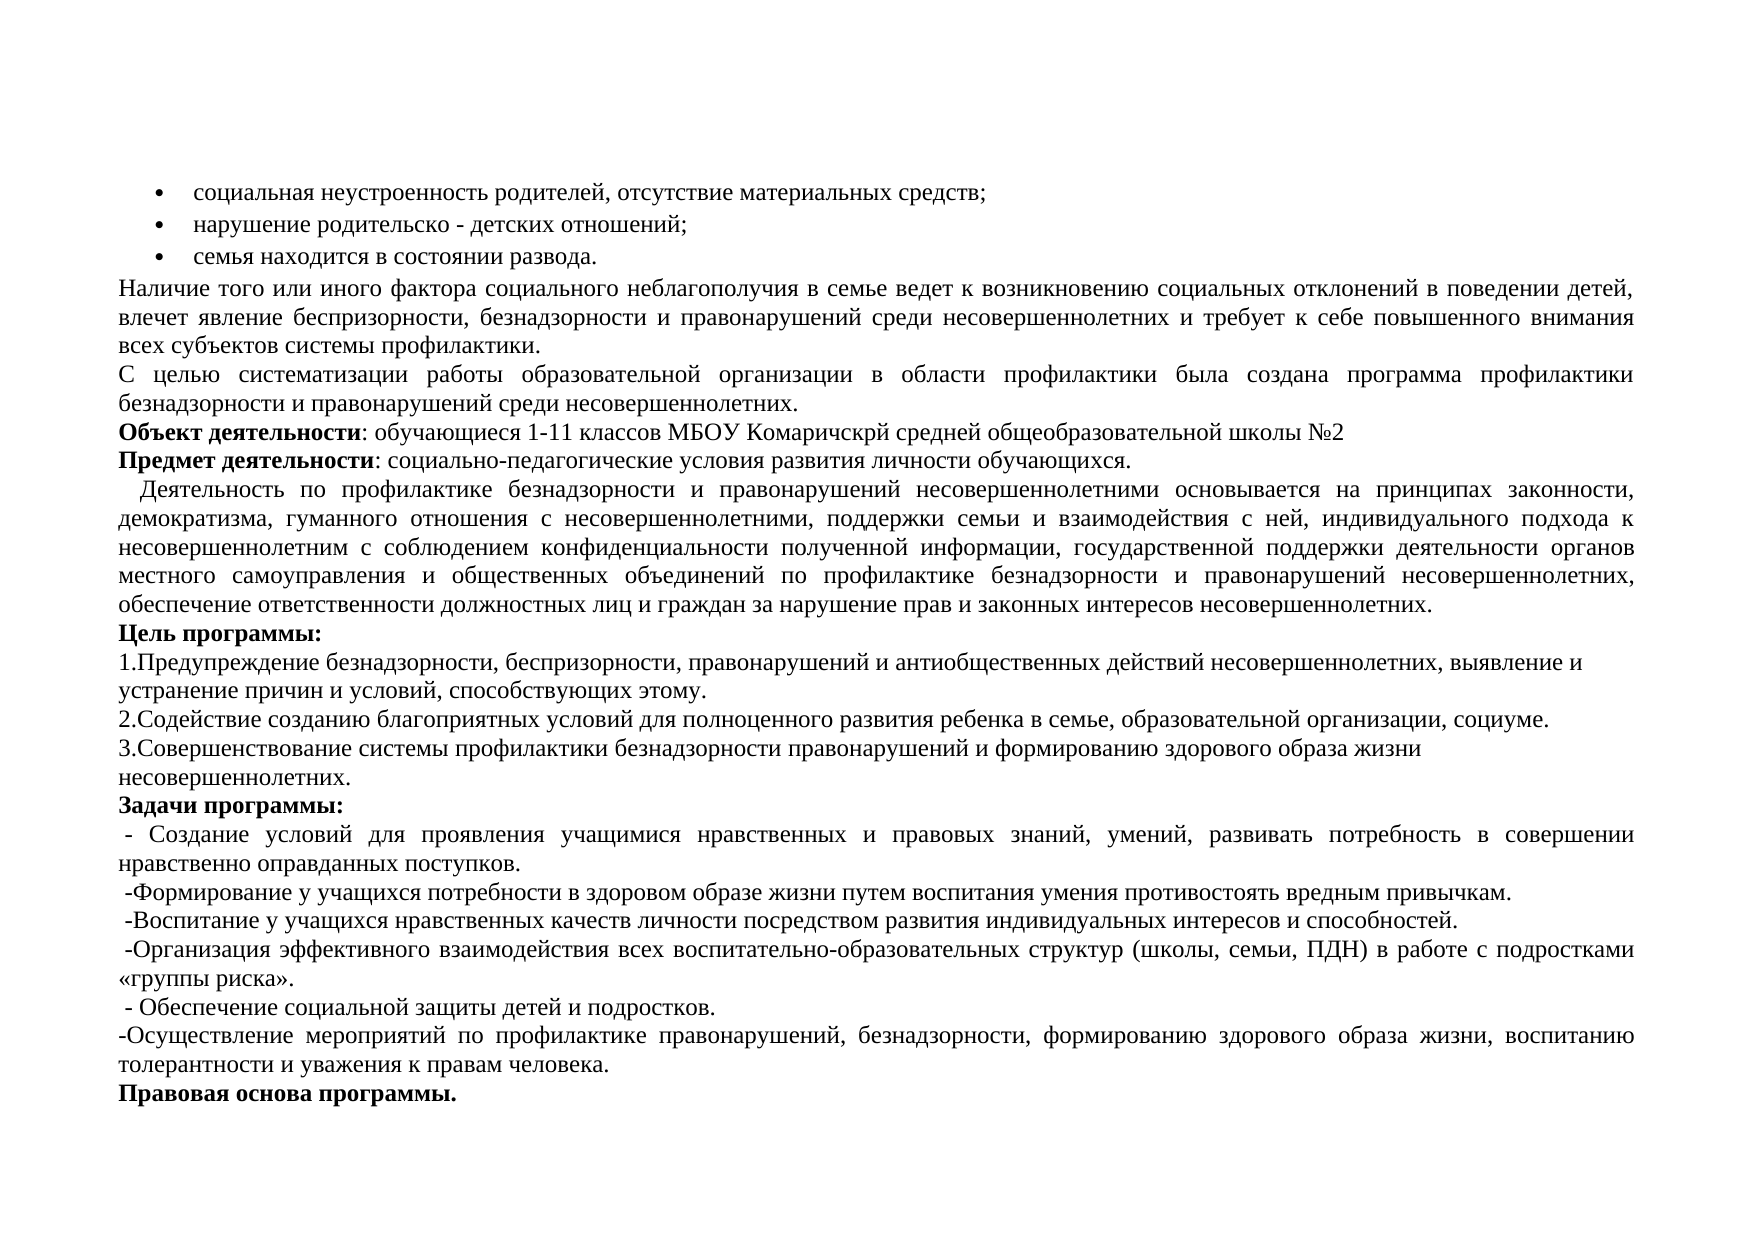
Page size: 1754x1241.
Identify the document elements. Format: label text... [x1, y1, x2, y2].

text С целью систематизации работы образовательной организации в области профилактики была создана программа профилактики безнадзорности и правонарушений среди несовершеннолетних. [118, 359, 1636, 417]
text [118, 1078, 1636, 1135]
text -Организация эффективного взаимодействия всех воспитательно-образовательных структур (школы, семьи, ПДН) в работе с подростками «группы риска». [118, 934, 1636, 992]
text Объект деятельности: обучающиеся 1-11 классов МБОУ Комаричскрй средней общеобразовательной школы №2 [118, 417, 1636, 445]
text Задачи программы: [118, 790, 1636, 819]
text Цель программы: [118, 618, 1636, 647]
list семья находится в состоянии развода. [156, 241, 1636, 270]
text 3.Совершенствование системы профилактики безнадзорности правонарушений и формированию здорового образа жизни несовершеннолетних. [118, 733, 1636, 790]
text 2.Содействие созданию благоприятных условий для полноценного развития ребенка в семье, образовательной организации, социуме. [118, 704, 1636, 733]
text 1.Предупреждение безнадзорности, беспризорности, правонарушений и антиобщественных действий несовершеннолетних, выявление и устранение причин и условий, способствующих этому. [118, 647, 1636, 704]
list нарушение родительско - детских отношений; [156, 209, 1636, 238]
text -Воспитание у учащихся нравственных качеств личности посредством развития индивидуальных интересов и способностей. [118, 905, 1636, 934]
text - Создание условий для проявления учащимися нравственных и правовых знаний, умений, развивать потребность в совершении нравственно оправданных поступков. [118, 819, 1636, 877]
text -Осуществление мероприятий по профилактике правонарушений, безнадзорности, формированию здорового образа жизни, воспитанию толерантности и уважения к правам человека. [118, 1020, 1636, 1078]
text Деятельность по профилактике безнадзорности и правонарушений несовершеннолетними основывается на принципах законности, демократизма, гуманного отношения с несовершеннолетними, поддержки семьи и взаимодействия с ней, индивидуального подхода к несовершеннолетним с соблюдением конфиденциальности полученной информации, государственной поддержки деятельности органов местного самоуправления и общественных объединений по профилактике безнадзорности и правонарушений несовершеннолетних, обеспечение ответственности должностных лиц и граждан за нарушение прав и законных интересов несовершеннолетних. [118, 474, 1636, 618]
text -Формирование у учащихся потребности в здоровом образе жизни путем воспитания умения противостоять вредным привычкам. [118, 877, 1636, 905]
text - Обеспечение социальной защиты детей и подростков. [118, 992, 1636, 1020]
text Наличие того или иного фактора социального неблагополучия в семье ведет к возникновению социальных отклонений в поведении детей, влечет явление беспризорности, безнадзорности и правонарушений среди несовершеннолетних и требует к себе повышенного внимания всех субъектов системы профилактики. [118, 273, 1636, 359]
list социальная неустроенность родителей, отсутствие материальных средств; [156, 177, 1636, 206]
text Предмет деятельности: социально-педагогические условия развития личности обучающихся. [118, 445, 1636, 474]
